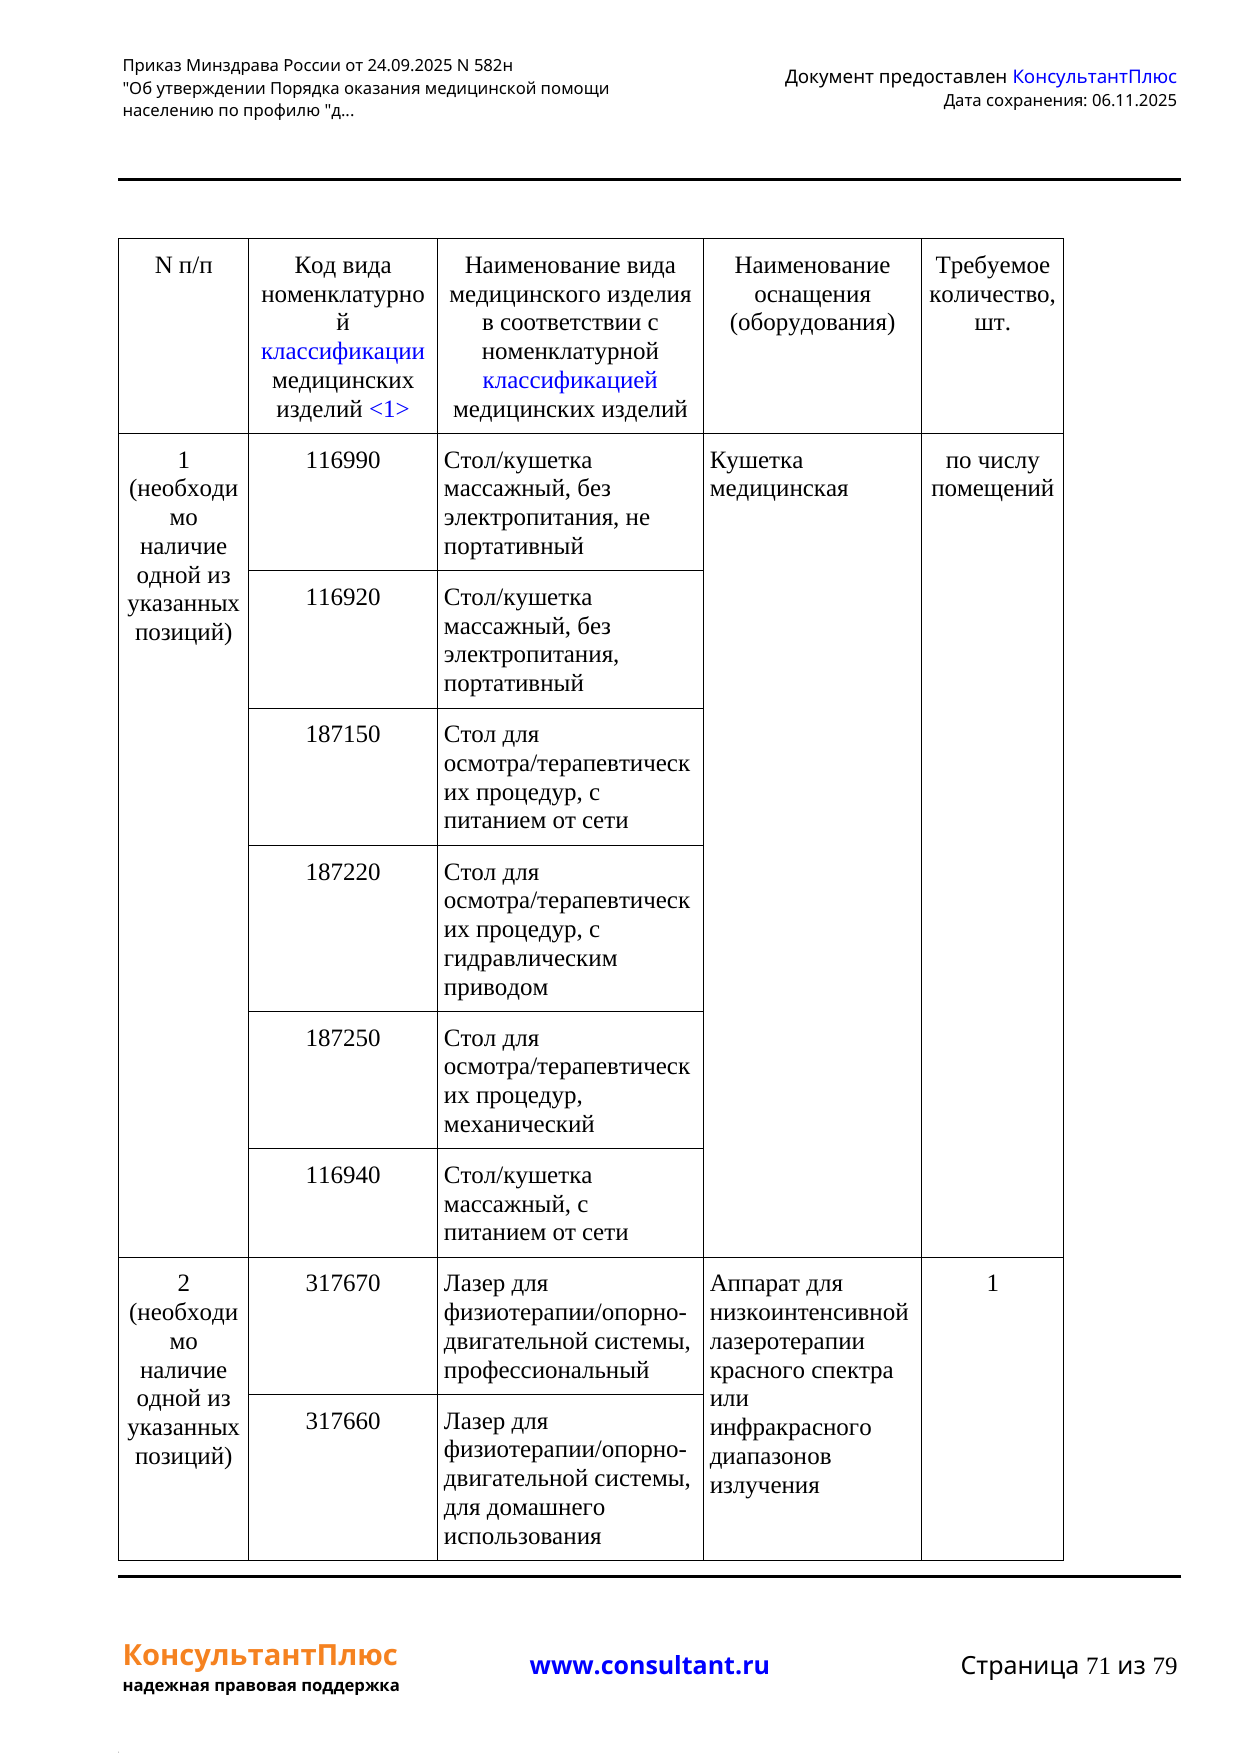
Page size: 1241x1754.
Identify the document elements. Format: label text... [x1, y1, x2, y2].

table_cell Стол для осмотра/терапевтических процедур, с гидравлическим приводом [438, 846, 703, 1011]
table_cell 317660 [249, 1395, 437, 1560]
table_cell 116920 [249, 571, 437, 708]
table_cell Стол/кушетка массажный, без электропитания, портативный [438, 571, 703, 708]
table_cell Кушетка медицинская [704, 434, 921, 1257]
table_header N п/п [119, 239, 248, 433]
table_cell 1 [922, 1258, 1063, 1560]
table_header Требуемое количество, шт. [922, 239, 1063, 433]
table_header Код вида номенклатурной классификации медицинских изделий <1> [249, 239, 437, 433]
table_cell Стол для осмотра/терапевтических процедур, с питанием от сети [438, 709, 703, 845]
table_cell 116940 [249, 1149, 437, 1257]
table_cell по числу помещений [922, 434, 1063, 1257]
table_cell Аппарат для низкоинтенсивной лазеротерапии красного спектра или инфракрасного диапазонов излучения [704, 1258, 921, 1560]
table_header Наименование оснащения (оборудования) [704, 239, 921, 433]
table_cell Стол для осмотра/терапевтических процедур, механический [438, 1012, 703, 1148]
table_cell 2 (необходимо наличие одной из указанных позиций) [119, 1258, 248, 1560]
table_header Наименование вида медицинского изделия в соответствии с номенклатурной классификацией медицинских изделий [438, 239, 703, 433]
table_cell Стол/кушетка массажный, без электропитания, не портативный [438, 434, 703, 570]
table_cell Лазер для физиотерапии/опорно-двигательной системы, профессиональный [438, 1258, 703, 1394]
table_cell 187150 [249, 709, 437, 845]
table_cell 187220 [249, 846, 437, 1011]
table_cell Стол/кушетка массажный, с питанием от сети [438, 1149, 703, 1257]
table_cell 317670 [249, 1258, 437, 1394]
table_cell 1 (необходимо наличие одной из указанных позиций) [119, 434, 248, 1257]
table_cell 116990 [249, 434, 437, 570]
table_cell 187250 [249, 1012, 437, 1148]
table_cell Лазер для физиотерапии/опорно-двигательной системы, для домашнего использования [438, 1395, 703, 1560]
